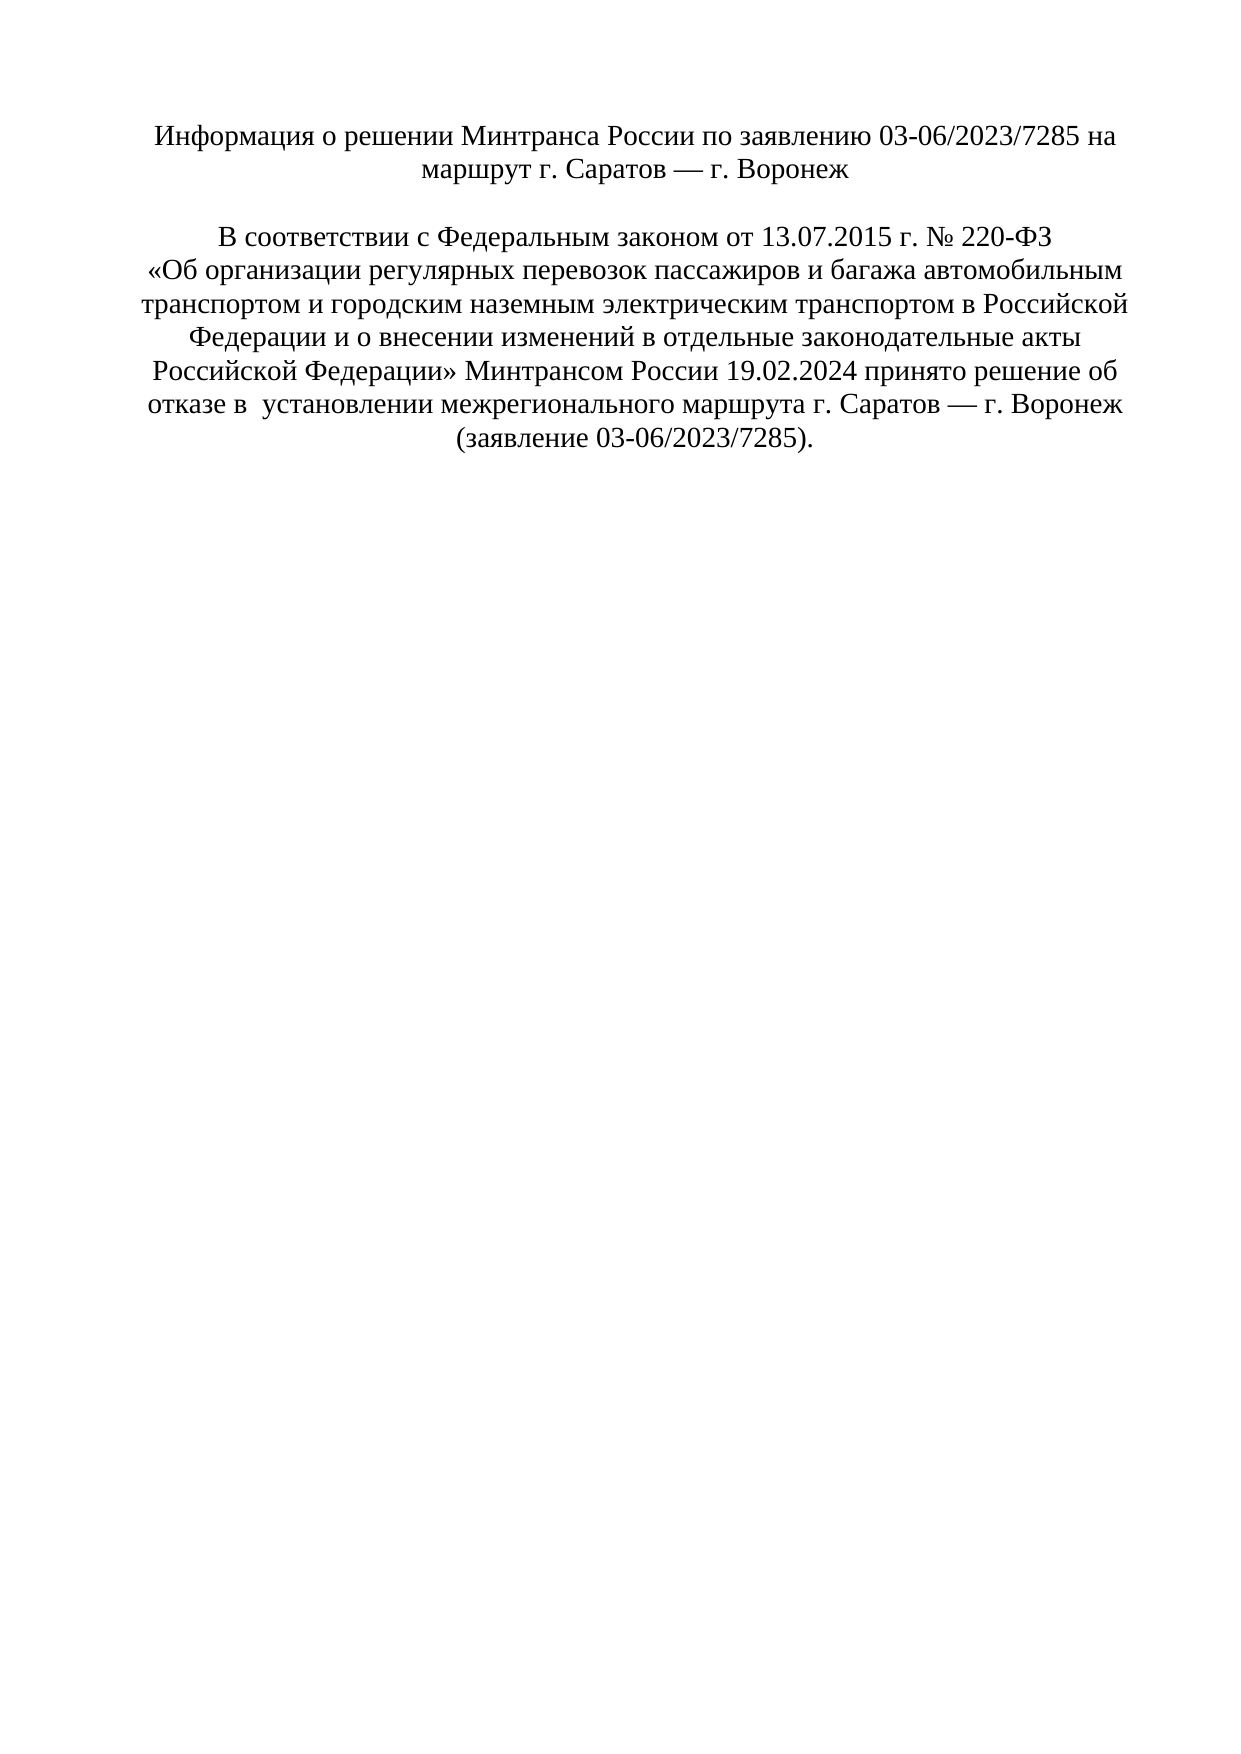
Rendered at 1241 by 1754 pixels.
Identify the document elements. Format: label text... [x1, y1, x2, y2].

text В соответствии с Федеральным законом от 13.07.2015 г. № 220-ФЗ «Об организации регулярных перевозок пассажиров и багажа автомобильным транспортом и городским наземным электрическим транспортом в Российской Федерации и о внесении изменений в отдельные законодательные акты Российской Федерации» Минтрансом России 19.02.2024 принято решение об отказе в установлении межрегионального маршрута г. Саратов — г. Воронеж (заявление 03-06/2023/7285). [118, 219, 1152, 453]
text Информация о решении Минтранса России по заявлению 03-06/2023/7285 на маршрут г. Саратов — г. Воронеж [118, 118, 1152, 185]
